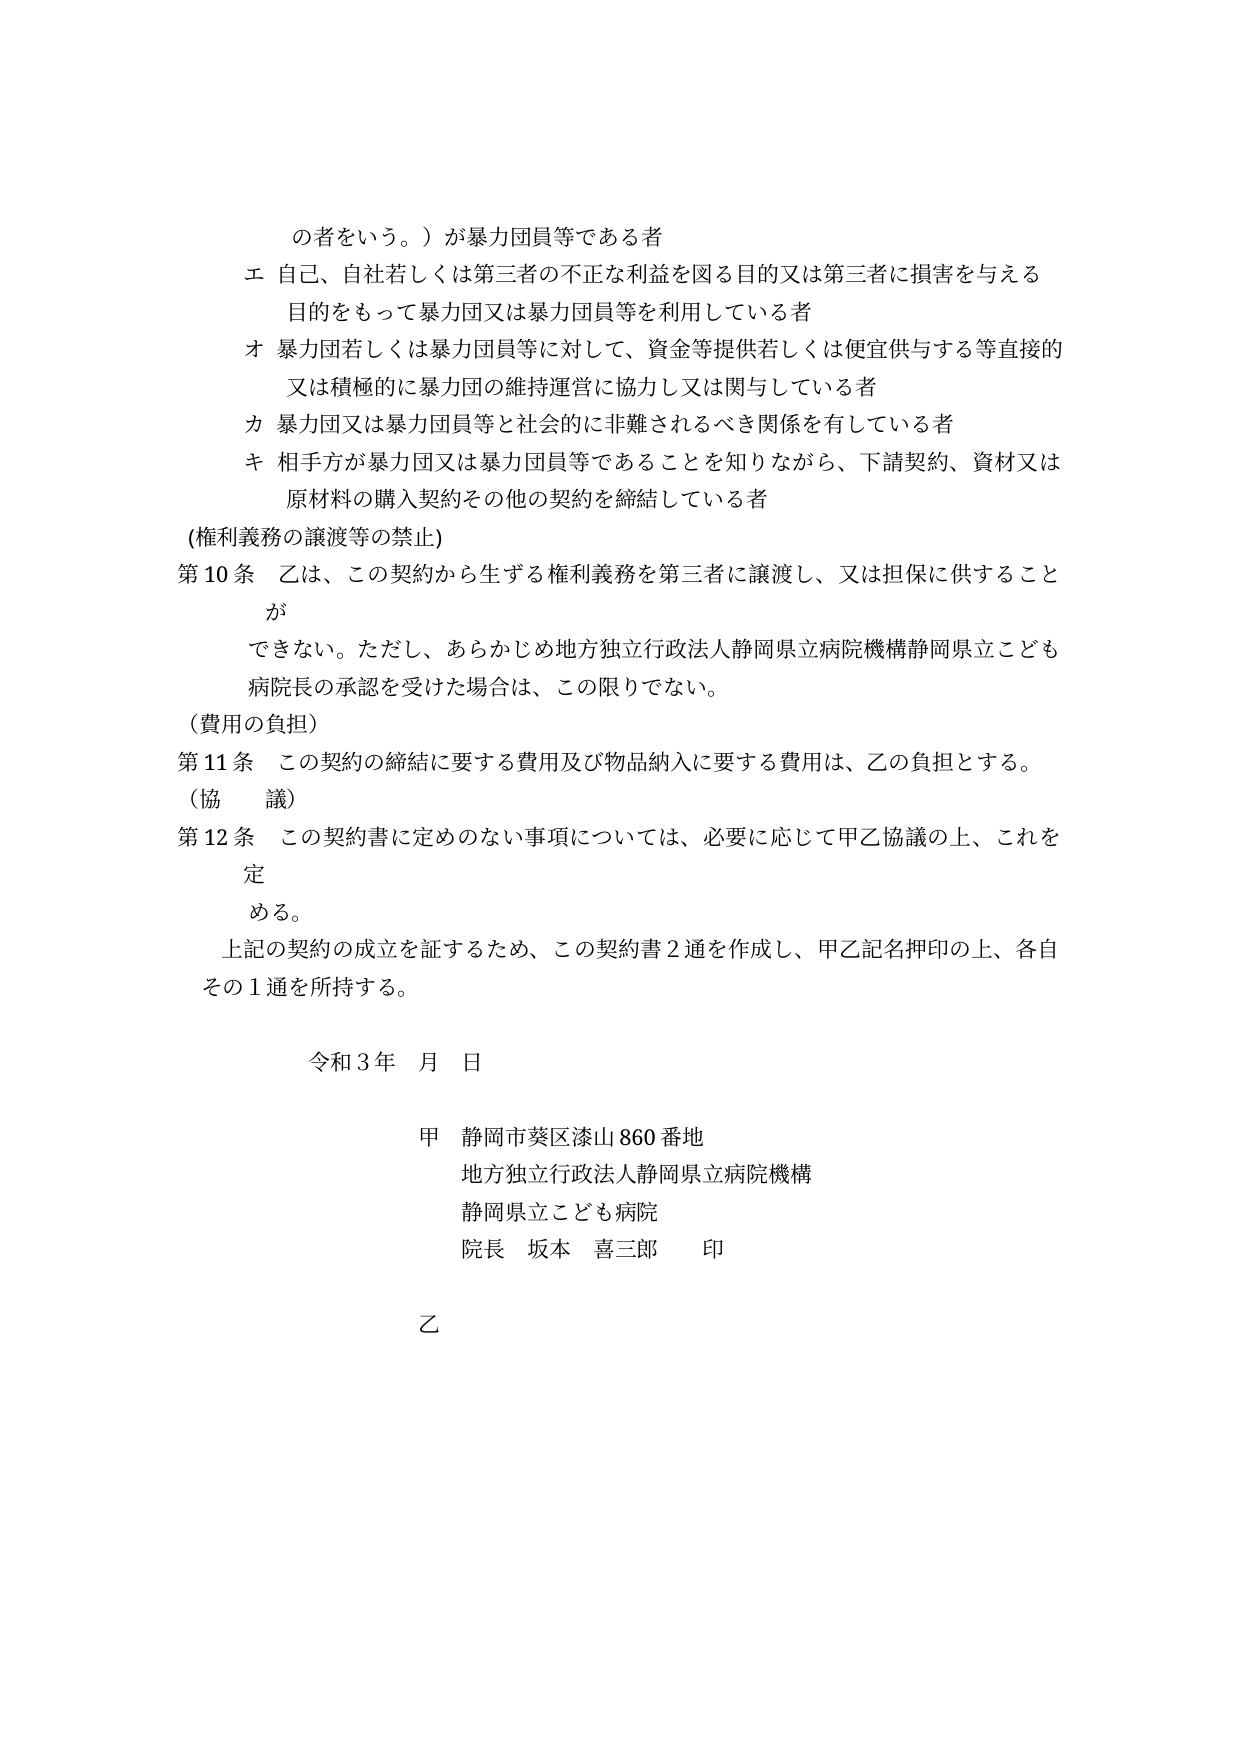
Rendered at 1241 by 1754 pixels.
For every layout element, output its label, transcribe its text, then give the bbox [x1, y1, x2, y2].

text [177, 217, 1063, 254]
text （協 議） [177, 779, 1063, 817]
text 第10条 乙は、この契約から生ずる権利義務を第三者に譲渡し、又は担保に供することが [177, 554, 1063, 629]
text 上記の契約の成立を証するため、この契約書２通を作成し、甲乙記名押印の上、各自 [177, 929, 1063, 967]
text キ 相手方が暴力団又は暴力団員等であることを知りながら、下請契約、資材又は原材料の購入契約その他の契約を締結している者 [243, 442, 1063, 517]
text (権利義務の譲渡等の禁止) [177, 517, 1063, 554]
text 第12条 この契約書に定めのない事項については、必要に応じて甲乙協議の上、これを定 [177, 817, 1063, 892]
text 病院長の承認を受けた場合は、この限りでない。 [248, 667, 1063, 704]
text 第11条 この契約の締結に要する費用及び物品納入に要する費用は、乙の負担とする。 [177, 742, 1063, 779]
text 甲 静岡市葵区漆山860番地 [177, 1117, 1063, 1154]
text 静岡県立こども病院 [177, 1192, 1063, 1229]
text できない。ただし、あらかじめ地方独立行政法人静岡県立病院機構静岡県立こども [248, 629, 1063, 667]
text 令和３年 月 日 [177, 1042, 1063, 1079]
text オ 暴力団若しくは暴力団員等に対して、資金等提供若しくは便宜供与する等直接的又は積極的に暴力団の維持運営に協力し又は関与している者 [243, 329, 1063, 404]
text カ 暴力団又は暴力団員等と社会的に非難されるべき関係を有している者 [177, 404, 1063, 442]
text める。 [248, 892, 1063, 929]
text 地方独立行政法人静岡県立病院機構 [177, 1154, 1063, 1192]
text （費用の負担） [177, 704, 1063, 742]
text エ 自己、自社若しくは第三者の不正な利益を図る目的又は第三者に損害を与える [177, 254, 1063, 292]
text 乙 [177, 1304, 1063, 1342]
text その１通を所持する。 [201, 967, 1063, 1004]
text 院長 坂本 喜三郎 印 [177, 1229, 1063, 1267]
text 目的をもって暴力団又は暴力団員等を利用している者 [177, 292, 1063, 329]
